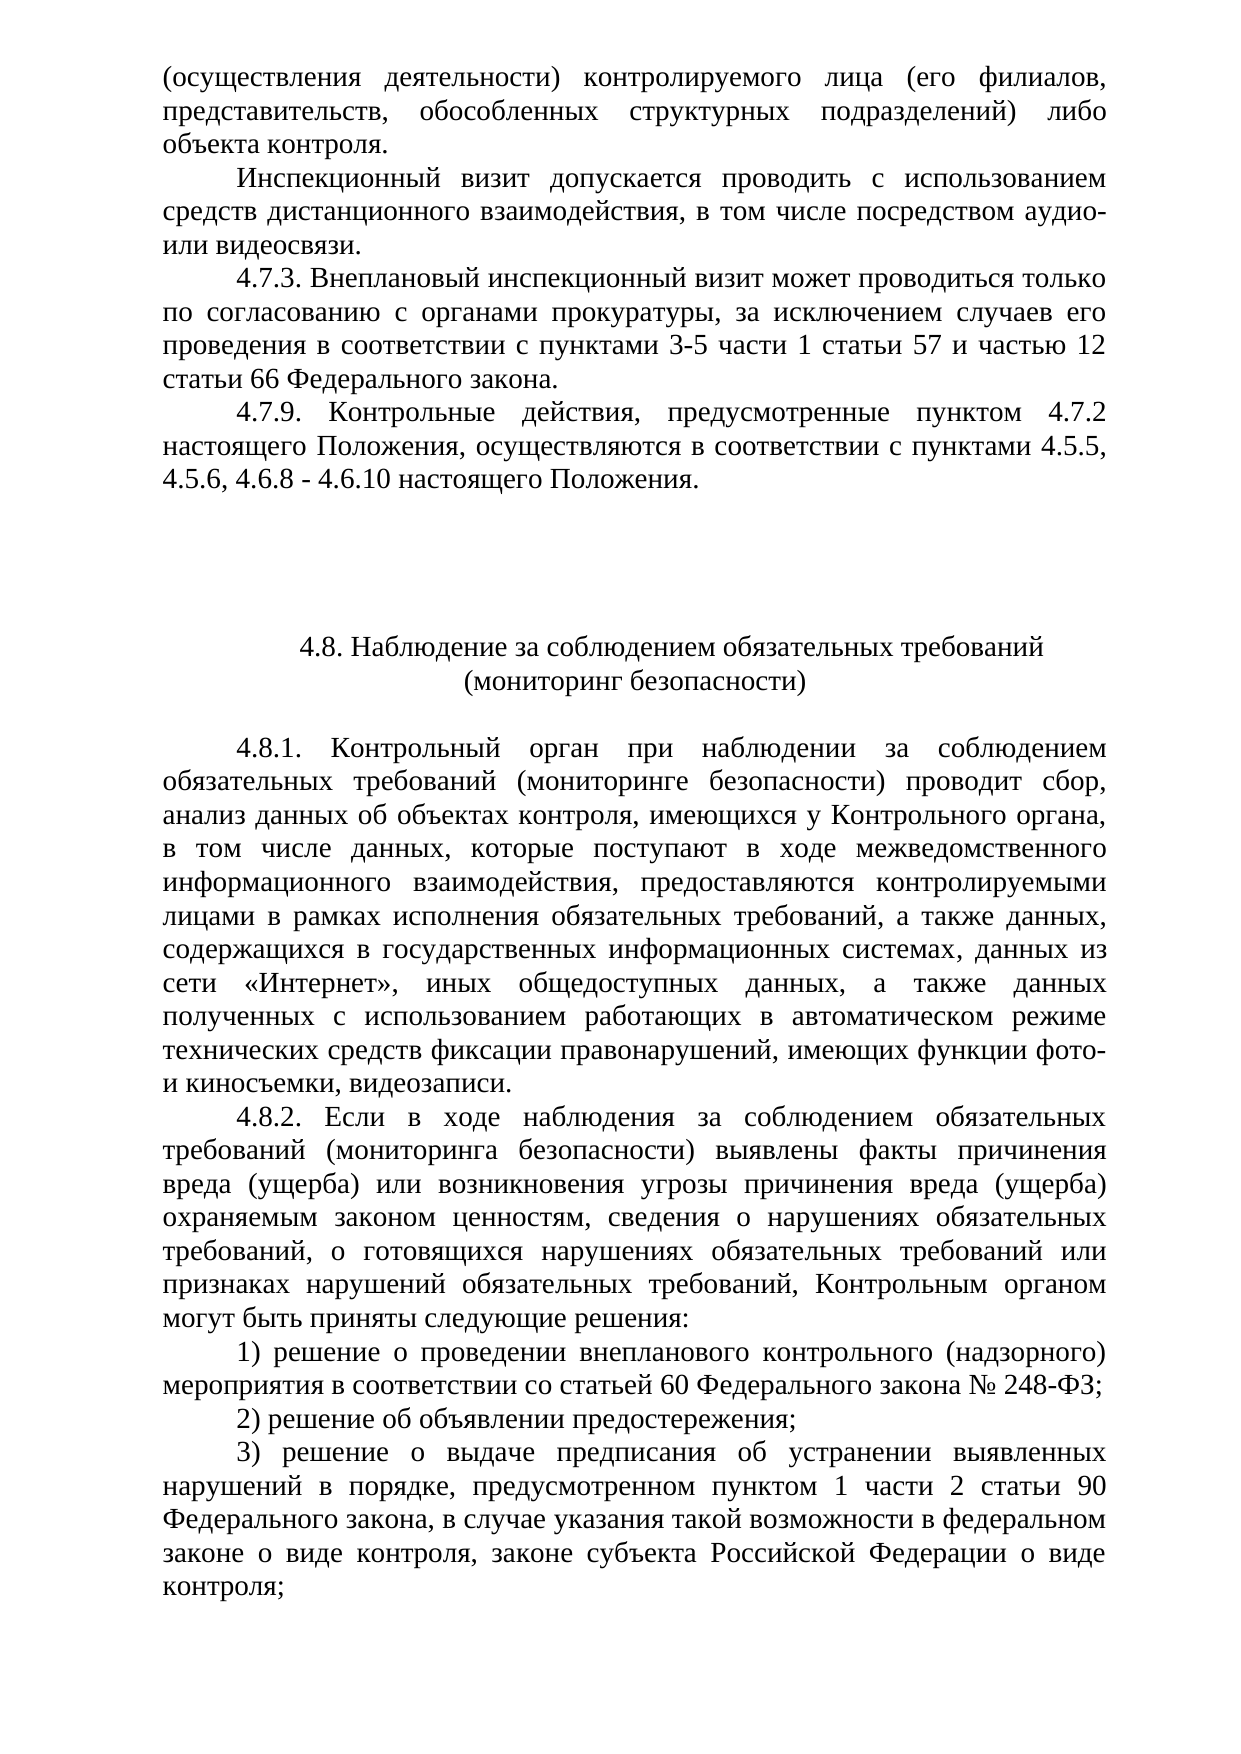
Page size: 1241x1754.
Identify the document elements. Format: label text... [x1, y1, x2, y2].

text 4.8.2. Если в ходе наблюдения за соблюдением обязательных требований (мониторинга безопасности) выявлены факты причинения вреда (ущерба) или возникновения угрозы причинения вреда (ущерба) охраняемым законом ценностям, сведения о нарушениях обязательных требований, о готовящихся нарушениях обязательных требований или признаках нарушений обязательных требований, Контрольным органом могут быть приняты следующие решения: [162, 1099, 1107, 1334]
list 4.8.1. Контрольный орган при наблюдении за соблюдением обязательных требований (мониторинге безопасности) проводит сбор, анализ данных об объектах контроля, имеющихся у Контрольного органа, в том числе данных, которые поступают в ходе межведомственного информационного взаимодействия, предоставляются контролируемыми лицами в рамках исполнения обязательных требований, а также данных, содержащихся в государственных информационных системах, данных из сети «Интернет», иных общедоступных данных, а также данных полученных с использованием работающих в автоматическом режиме технических средств фиксации правонарушений, имеющих функции фото- и киносъемки, видеозаписи. [162, 730, 1107, 1099]
text 1) решение о проведении внепланового контрольного (надзорного) мероприятия в соответствии со статьей 60 Федерального закона № 248-ФЗ; [162, 1334, 1107, 1401]
text 2) решение об объявлении предостережения; [162, 1401, 1107, 1434]
text Инспекционный визит допускается проводить с использованием средств дистанционного взаимодействия, в том числе посредством аудио- или видеосвязи. [162, 160, 1107, 260]
text 3) решение о выдаче предписания об устранении выявленных нарушений в порядке, предусмотренном пунктом 1 части 2 статьи 90 Федерального закона, в случае указания такой возможности в федеральном законе о виде контроля, законе субъекта Российской Федерации о виде контроля; [162, 1434, 1107, 1602]
text 4.7.3. Внеплановый инспекционный визит может проводиться только по согласованию с органами прокуратуры, за исключением случаев его проведения в соответствии с пунктами 3-5 части 1 статьи 57 и частью 12 статьи 66 Федерального закона. [162, 260, 1107, 394]
text 4.7.9. Контрольные действия, предусмотренные пунктом 4.7.2 настоящего Положения, осуществляются в соответствии с пунктами 4.5.5, 4.5.6, 4.6.8 - 4.6.10 настоящего Положения. [162, 394, 1107, 495]
text 4.8. Наблюдение за соблюдением обязательных требований (мониторинг безопасности) [162, 629, 1107, 696]
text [162, 59, 1107, 160]
